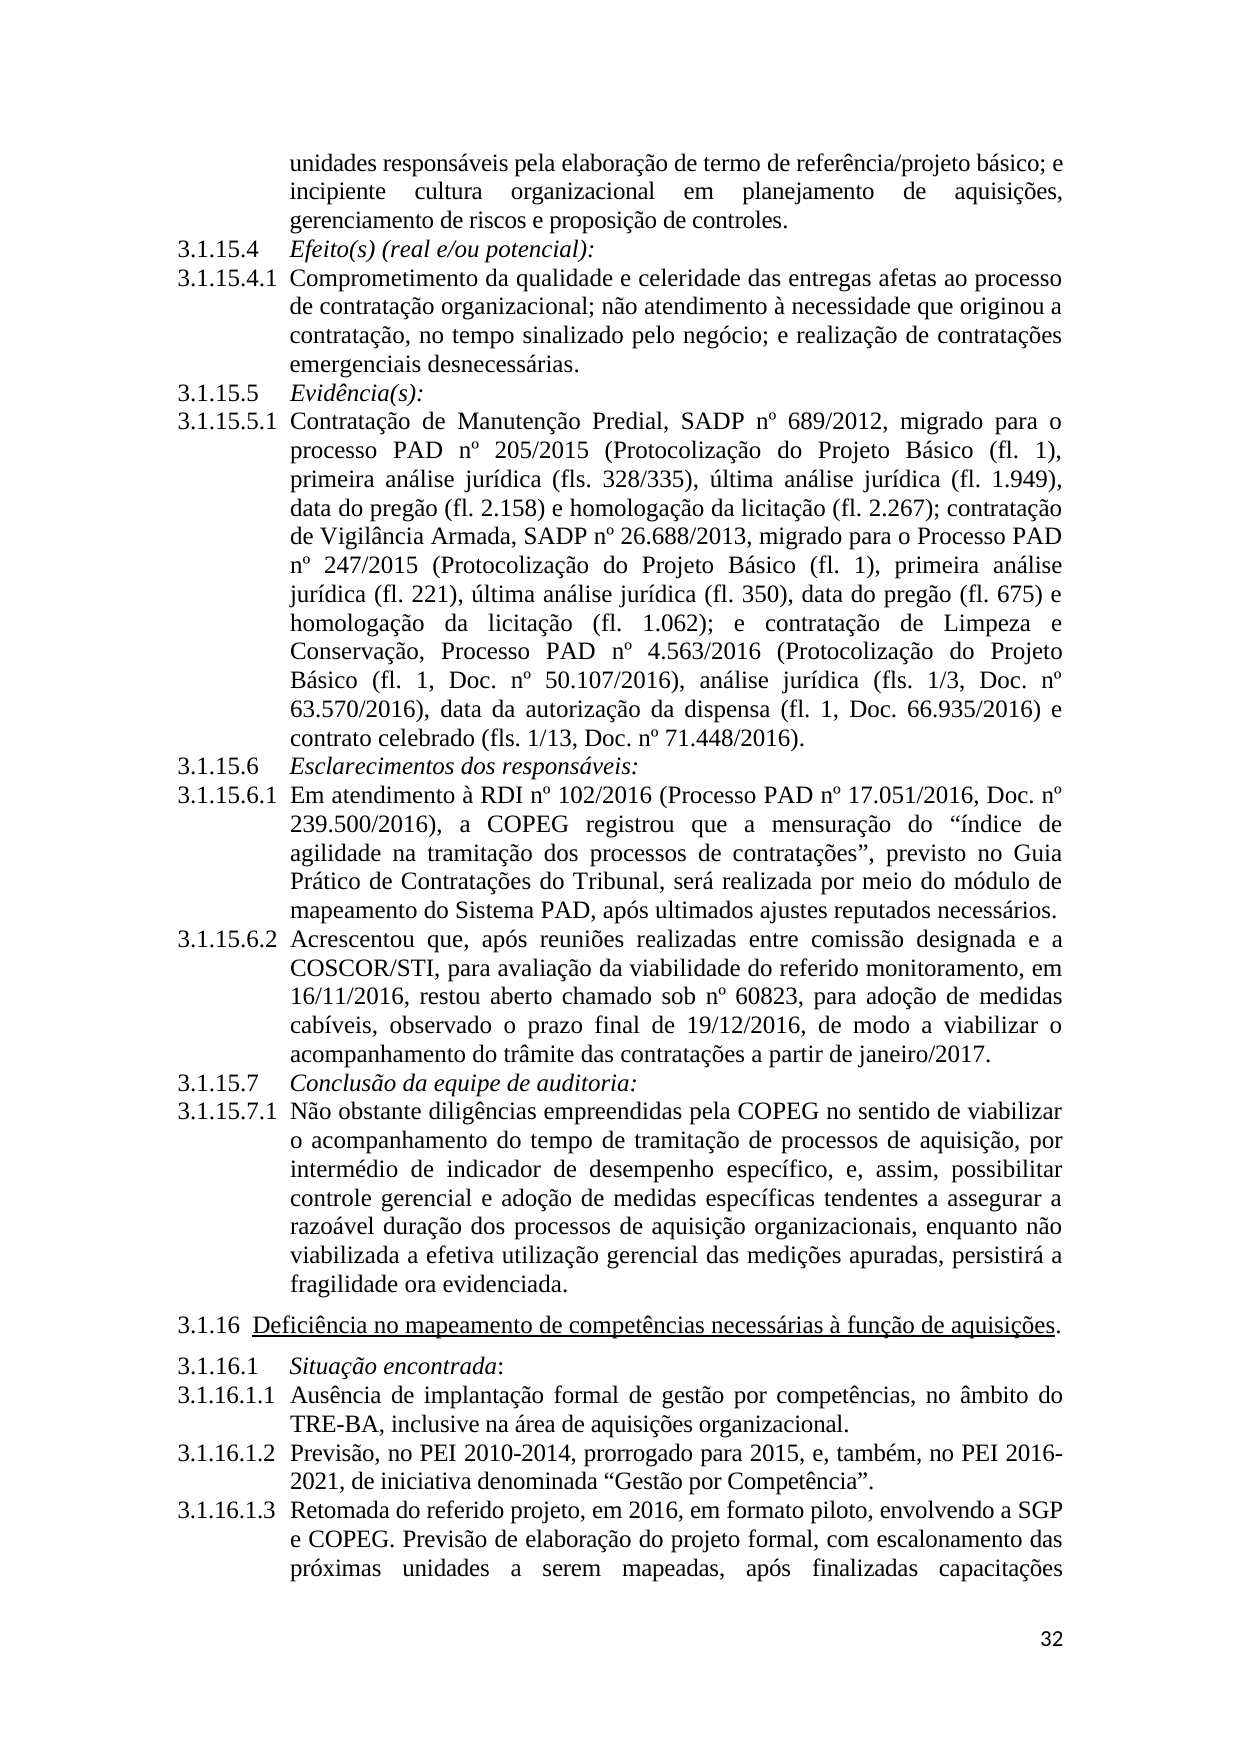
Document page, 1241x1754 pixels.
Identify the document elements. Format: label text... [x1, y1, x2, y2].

list Deficiência no mapeamento de competências necessárias à função de aquisições. [177, 1310, 1063, 1339]
list Ausência de implantação formal de gestão por competências, no âmbito do TRE-BA, inclusive na área de aquisições organizacional. [177, 1380, 1063, 1438]
list Previsão, no PEI 2010-2014, prorrogado para 2015, e, também, no PEI 2016-2021, de iniciativa denominada “Gestão por Competência”. [177, 1438, 1063, 1495]
list Contratação de Manutenção Predial, SADP nº 689/2012, migrado para o processo PAD nº 205/2015 (Protocolização do Projeto Básico (fl. 1), primeira análise jurídica (fls. 328/335), última análise jurídica (fl. 1.949), data do pregão (fl. 2.158) e homologação da licitação (fl. 2.267); contratação de Vigilância Armada, SADP nº 26.688/2013, migrado para o Processo PAD nº 247/2015 (Protocolização do Projeto Básico (fl. 1), primeira análise jurídica (fl. 221), última análise jurídica (fl. 350), data do pregão (fl. 675) e homologação da licitação (fl. 1.062); e contratação de Limpeza e Conservação, Processo PAD nº 4.563/2016 (Protocolização do Projeto Básico (fl. 1, Doc. nº 50.107/2016), análise jurídica (fls. 1/3, Doc. nº 63.570/2016), data da autorização da dispensa (fl. 1, Doc. 66.935/2016) e contrato celebrado (fls. 1/13, Doc. nº 71.448/2016). [177, 406, 1063, 751]
list Esclarecimentos dos responsáveis: [177, 751, 1063, 780]
list Comprometimento da qualidade e celeridade das entregas afetas ao processo de contratação organizacional; não atendimento à necessidade que originou a contratação, no tempo sinalizado pelo negócio; e realização de contratações emergenciais desnecessárias. [177, 263, 1063, 378]
list Situação encontrada: [177, 1351, 1063, 1380]
list Efeito(s) (real e/ou potencial): [177, 234, 1063, 263]
list Acrescentou que, após reuniões realizadas entre comissão designada e a COSCOR/STI, para avaliação da viabilidade do referido monitoramento, em 16/11/2016, restou aberto chamado sob nº 60823, para adoção de medidas cabíveis, observado o prazo final de 19/12/2016, de modo a viabilizar o acompanhamento do trâmite das contratações a partir de janeiro/2017. [177, 924, 1063, 1068]
list Em atendimento à RDI nº 102/2016 (Processo PAD nº 17.051/2016, Doc. nº 239.500/2016), a COPEG registrou que a mensuração do “índice de agilidade na tramitação dos processos de contratações”, previsto no Guia Prático de Contratações do Tribunal, será realizada por meio do módulo de mapeamento do Sistema PAD, após ultimados ajustes reputados necessários. [177, 780, 1063, 924]
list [177, 1495, 1063, 1581]
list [177, 148, 1063, 234]
list Evidência(s): [177, 378, 1063, 406]
list Não obstante diligências empreendidas pela COPEG no sentido de viabilizar o acompanhamento do tempo de tramitação de processos de aquisição, por intermédio de indicador de desempenho específico, e, assim, possibilitar controle gerencial e adoção de medidas específicas tendentes a assegurar a razoável duração dos processos de aquisição organizacionais, enquanto não viabilizada a efetiva utilização gerencial das medições apuradas, persistirá a fragilidade ora evidenciada. [177, 1096, 1063, 1298]
list Conclusão da equipe de auditoria: [177, 1068, 1063, 1096]
